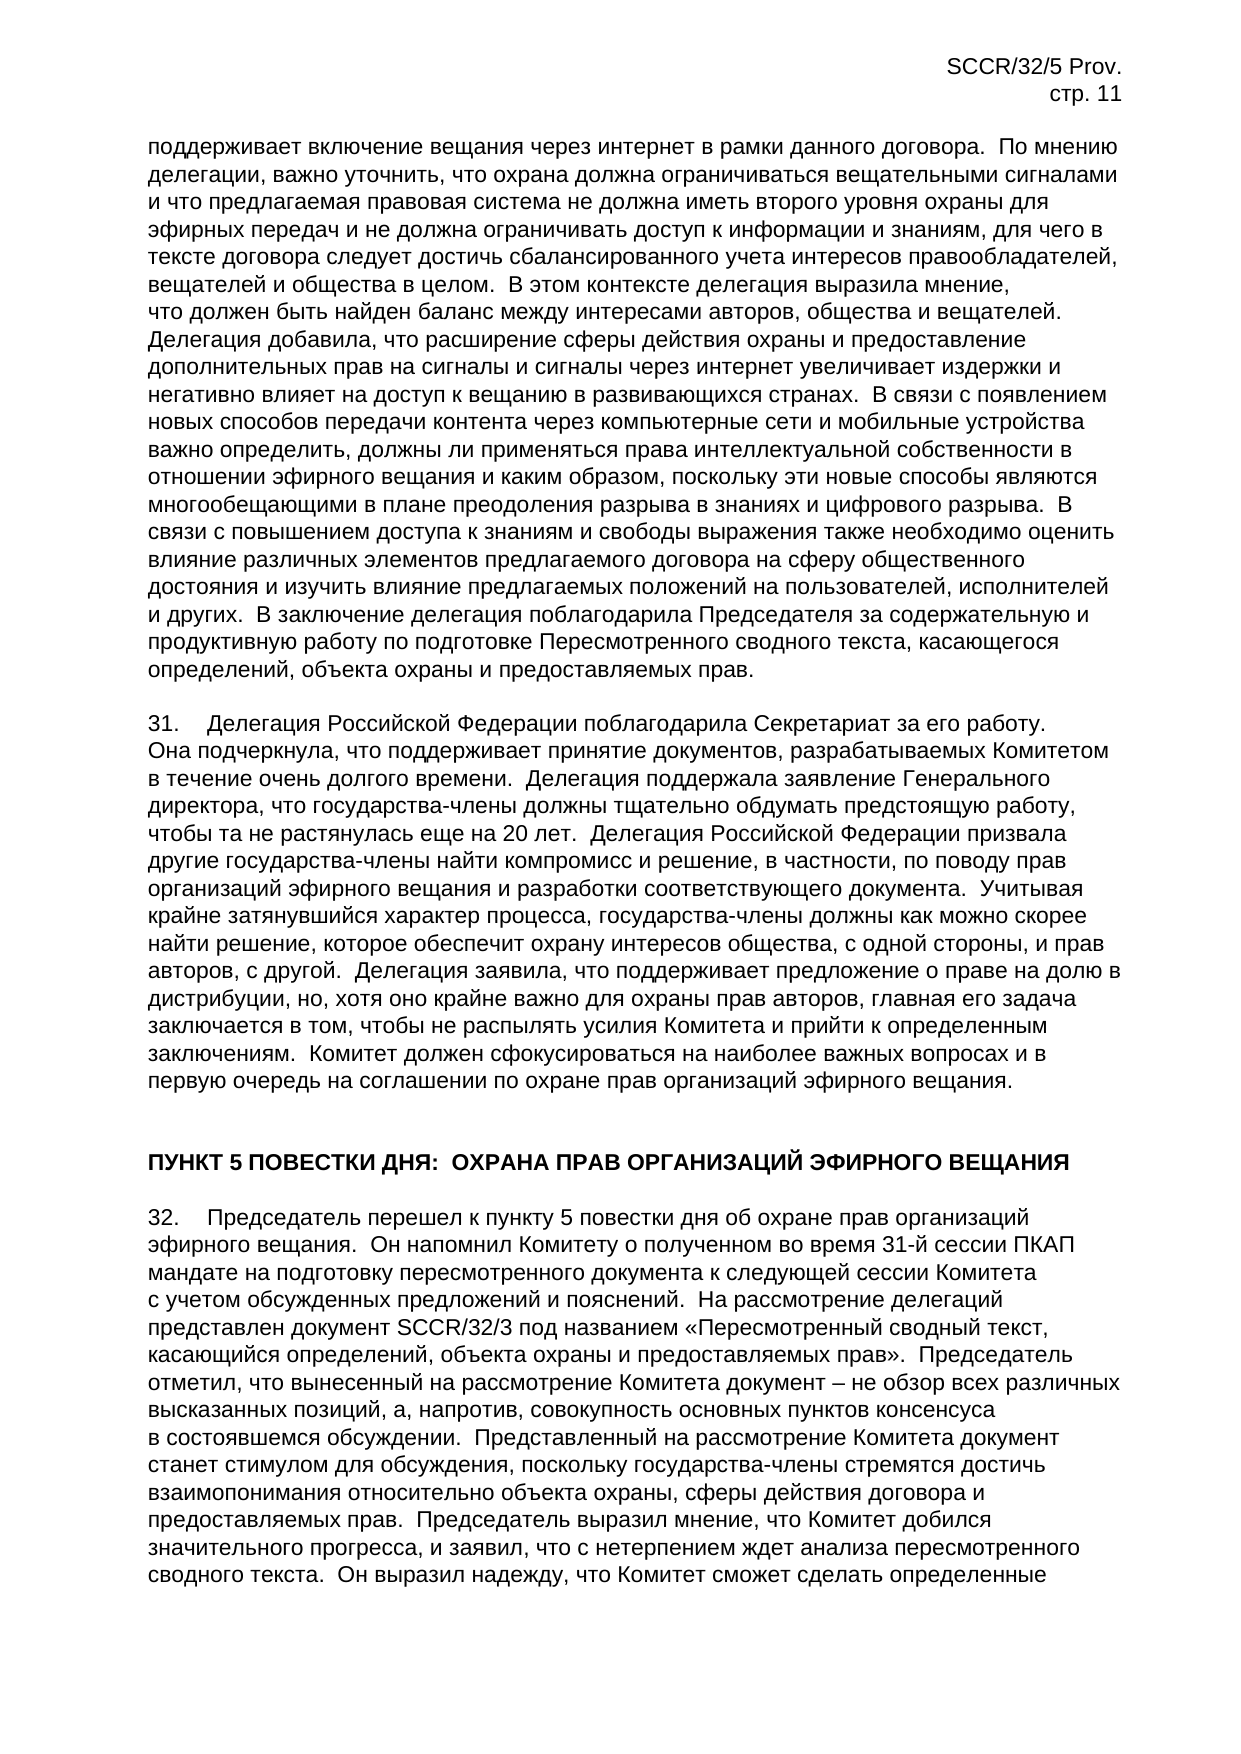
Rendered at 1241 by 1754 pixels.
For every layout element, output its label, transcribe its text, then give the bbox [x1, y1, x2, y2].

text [148, 132, 1122, 682]
text ПУНКТ 5 ПОВЕСТКИ ДНЯ: ОХРАНА ПРАВ ОРГАНИЗАЦИЙ ЭФИРНОГО ВЕЩАНИЯ [148, 1147, 1122, 1175]
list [148, 1202, 1122, 1587]
list Делегация Российской Федерации поблагодарила Секретариат за его работу. Она подчеркнула, что поддерживает принятие документов, разрабатываемых Комитетом в течение очень долгого времени. Делегация поддержала заявление Генерального директора, что государства-члены должны тщательно обдумать предстоящую работу, чтобы та не растянулась еще на 20 лет. Делегация Российской Федерации призвала другие государства-члены найти компромисс и решение, в частности, по поводу прав организаций эфирного вещания и разработки соответствующего документа. Учитывая крайне затянувшийся характер процесса, государства-члены должны как можно скорее найти решение, которое обеспечит охрану интересов общества, с одной стороны, и прав авторов, с другой. Делегация заявила, что поддерживает предложение о праве на долю в дистрибуции, но, хотя оно крайне важно для охраны прав авторов, главная его задача заключается в том, чтобы не распылять усилия Комитета и прийти к определенным заключениям. Комитет должен сфокусироваться на наиболее важных вопросах и в первую очередь на соглашении по охране прав организаций эфирного вещания. [148, 708, 1122, 1093]
